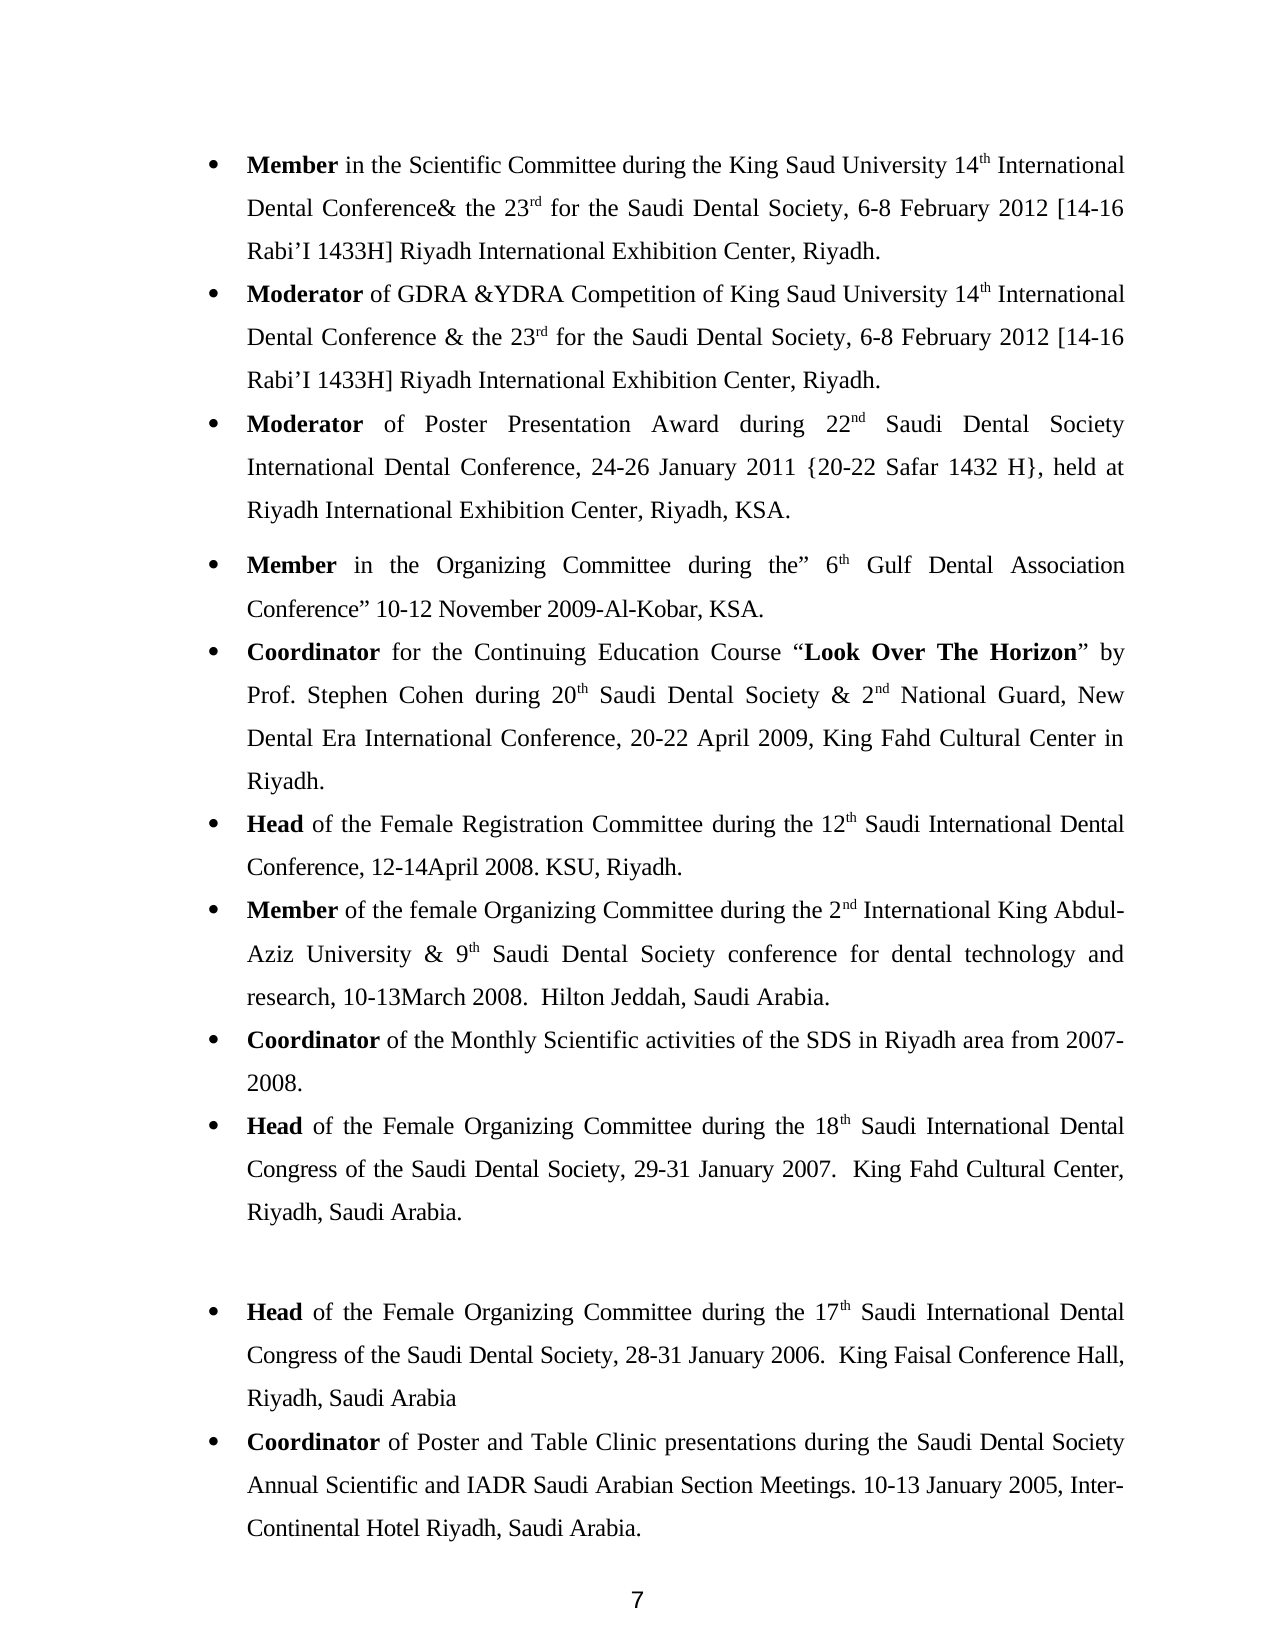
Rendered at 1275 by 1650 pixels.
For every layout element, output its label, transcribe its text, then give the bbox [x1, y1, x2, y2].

subtitle Head of the Female Organizing Committee during the 17th Saudi International Dental Congress of the Saudi Dental Society, 28-31 January 2006. King Faisal Conference Hall, Riyadh, Saudi Arabia [209, 1297, 1125, 1412]
list Coordinator of Poster and Table Clinic presentations during the Saudi Dental Society Annual Scientific and IADR Saudi Arabian Section Meetings. 10-13 January 2005, Inter-Continental Hotel Riyadh, Saudi Arabia. [209, 1427, 1125, 1542]
list Coordinator for the Continuing Education Course “Look Over The Horizon” by Prof. Stephen Cohen during 20th Saudi Dental Society & 2nd National Guard, New Dental Era International Conference, 20-22 April 2009, King Fahd Cultural Center in Riyadh. [209, 637, 1125, 795]
list Moderator of Poster Presentation Award during 22nd Saudi Dental Society International Dental Conference, 24-26 January 2011 {20-22 Safar 1432 H}, held at Riyadh International Exhibition Center, Riyadh, KSA. [209, 409, 1125, 524]
list Member in the Scientific Committee during the King Saud University 14th International Dental Conference& the 23rd for the Saudi Dental Society, 6-8 February 2012 [14-16 Rabi’I 1433H] Riyadh International Exhibition Center, Riyadh. [209, 150, 1125, 265]
list Head of the Female Registration Committee during the 12th Saudi International Dental Conference, 12-14April 2008. KSU, Riyadh. [209, 809, 1125, 881]
list Moderator of GDRA &YDRA Competition of King Saud University 14th International Dental Conference & the 23rd for the Saudi Dental Society, 6-8 February 2012 [14-16 Rabi’I 1433H] Riyadh International Exhibition Center, Riyadh. [209, 279, 1125, 394]
list Coordinator of the Monthly Scientific activities of the SDS in Riyadh area from 2007-2008. [209, 1025, 1125, 1097]
list Member in the Organizing Committee during the” 6th Gulf Dental Association Conference” 10-12 November 2009-Al-Kobar, KSA. [209, 551, 1125, 622]
subtitle Head of the Female Organizing Committee during the 18th Saudi International Dental Congress of the Saudi Dental Society, 29-31 January 2007. King Fahd Cultural Center, Riyadh, Saudi Arabia. [209, 1111, 1125, 1226]
list Member of the female Organizing Committee during the 2nd International King Abdul-Aziz University & 9th Saudi Dental Society conference for dental technology and research, 10-13March 2008. Hilton Jeddah, Saudi Arabia. [209, 896, 1125, 1011]
